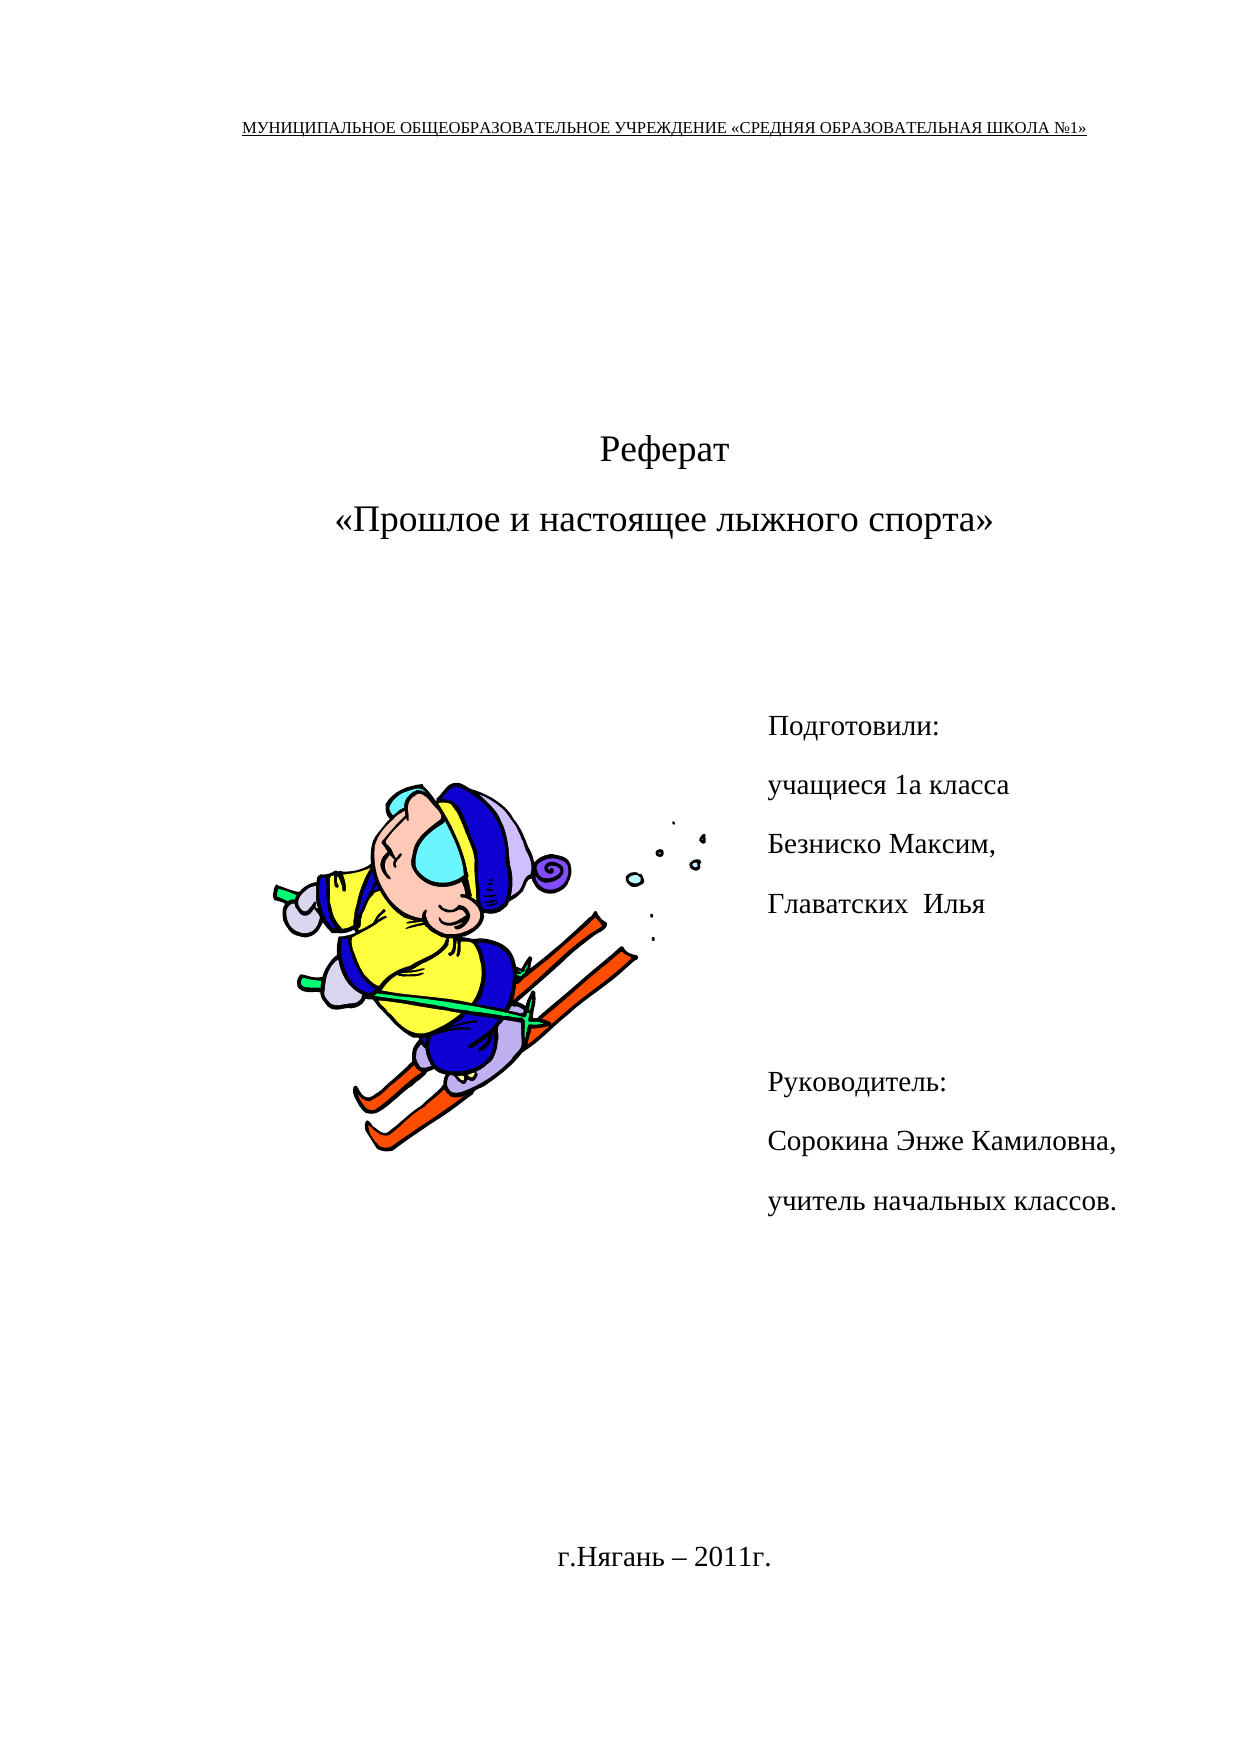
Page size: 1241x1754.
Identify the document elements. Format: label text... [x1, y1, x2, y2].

text Безниско Максим, [767, 826, 1152, 860]
text «Прошлое и настоящее лыжного спорта» [177, 496, 1152, 539]
text Сорокина Энже Камиловна, [767, 1123, 1152, 1157]
text учащиеся 1а класса [693, 767, 1152, 801]
text учитель начальных классов. [767, 1183, 1152, 1216]
text Главатских Илья [767, 886, 1152, 919]
text г.Нягань – 2011г. [177, 1539, 1152, 1572]
text Реферат [177, 426, 1152, 469]
text Подготовили: [177, 708, 1152, 741]
text Руководитель: [767, 1064, 1152, 1097]
text МУНИЦИПАЛЬНОЕ ОБЩЕОБРАЗОВАТЕЛЬНОЕ УЧРЕЖДЕНИЕ «СРЕДНЯЯ ОБРАЗОВАТЕЛЬНАЯ ШКОЛА №1» [177, 118, 1152, 137]
